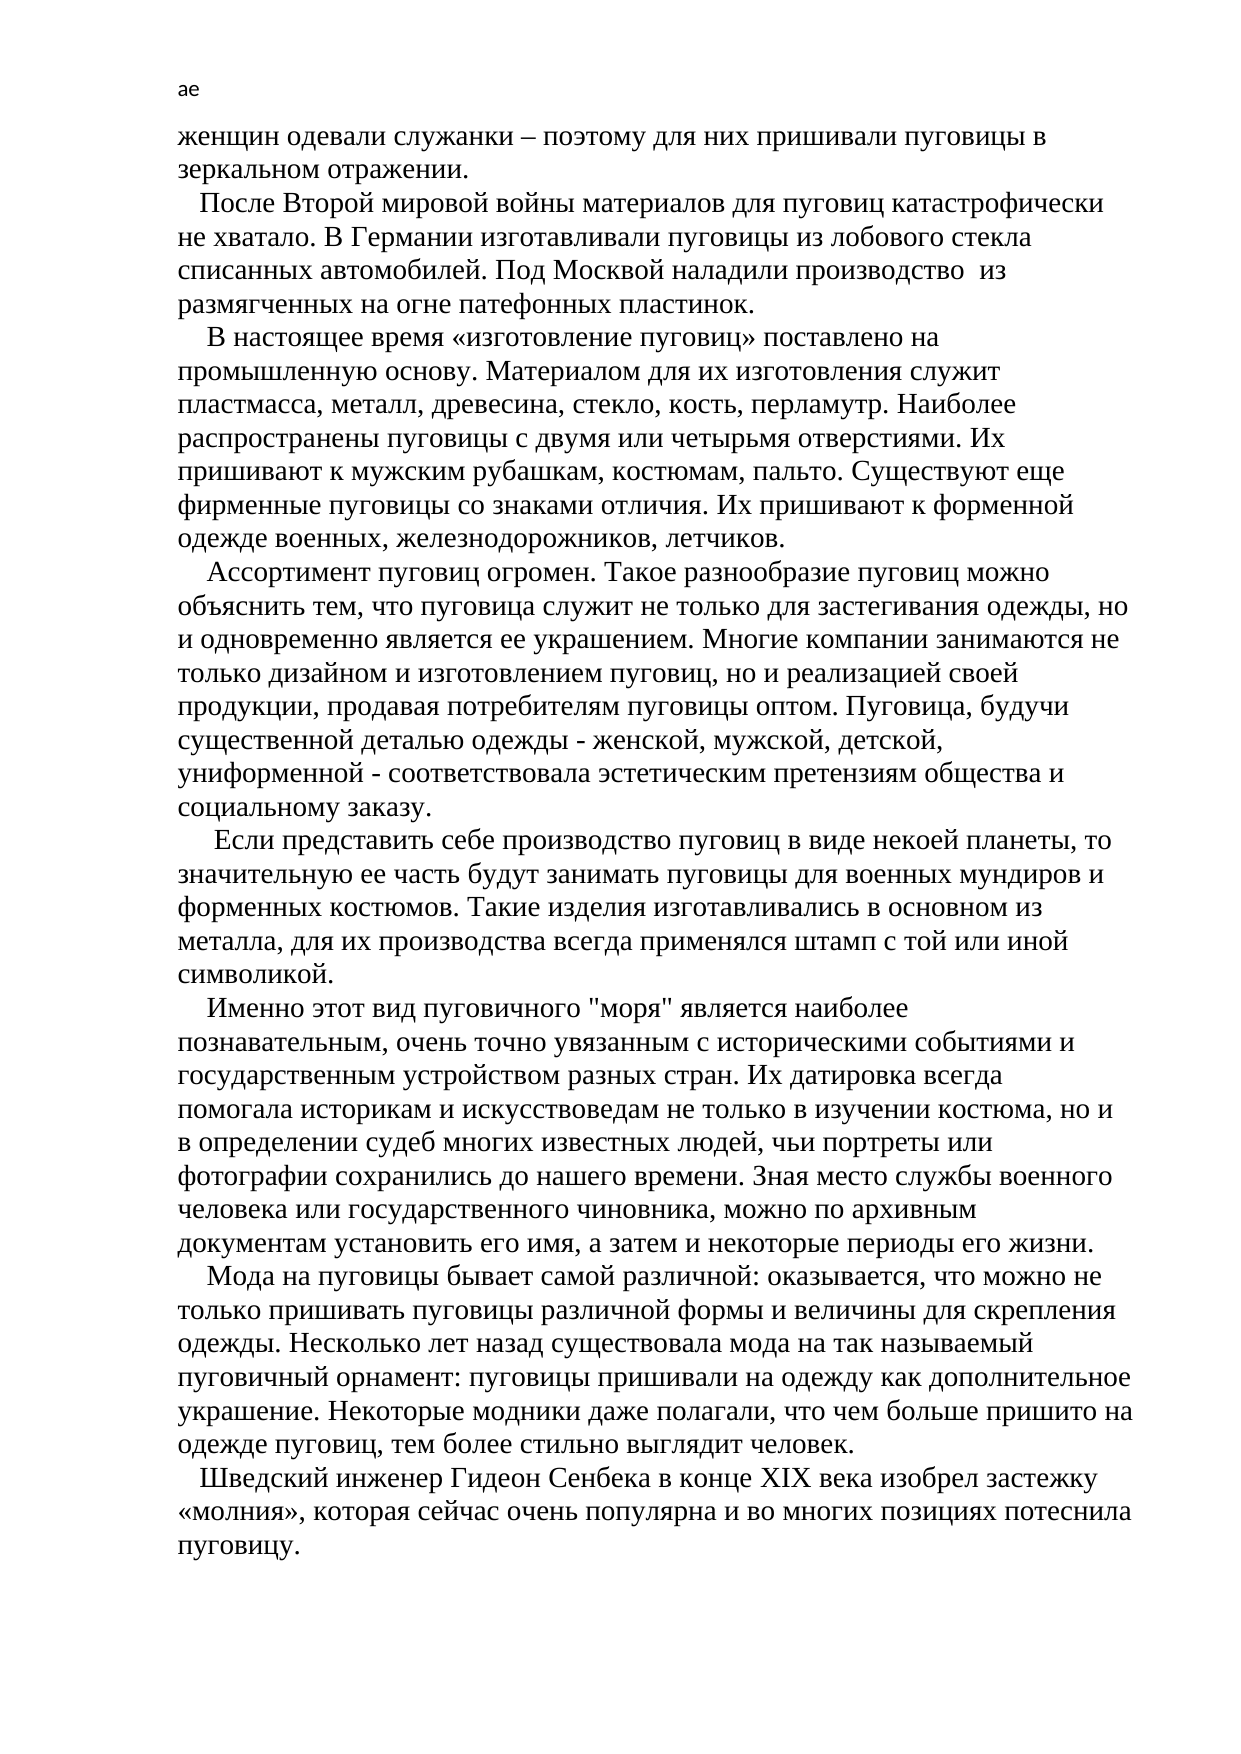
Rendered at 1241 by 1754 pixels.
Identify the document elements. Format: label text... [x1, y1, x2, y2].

text Если представить себе производство пуговиц в виде некоей планеты, то значительную ее часть будут занимать пуговицы для военных мундиров и форменных костюмов. Такие изделия изготавливались в основном из металла, для их производства всегда применялся штамп с той или иной символикой. [177, 822, 1122, 990]
text Именно этот вид пуговичного "моря" является наиболее познавательным, очень точно увязанным с историческими событиями и государственным устройством разных стран. Их датировка всегда помогала историкам и искусствоведам не только в изучении костюма, но и в определении судеб многих известных людей, чьи портреты или фотографии сохранились до нашего времени. Зная место службы военного человека или государственного чиновника, можно по архивным документам установить его имя, а затем и некоторые периоды его жизни. [177, 990, 1122, 1258]
text Мода на пуговицы бывает самой различной: оказывается, что можно не только пришивать пуговицы различной формы и величины для скрепления одежды. Несколько лет назад существовала мода на так называемый пуговичный орнамент: пуговицы пришивали на одежду как дополнительное украшение. Некоторые модники даже полагали, что чем больше пришито на одежде пуговиц, тем более стильно выглядит человек. [177, 1258, 1137, 1460]
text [177, 118, 1137, 185]
text После Второй мировой войны материалов для пуговиц катастрофически не хватало. В Германии изготавливали пуговицы из лобового стекла списанных автомобилей. Под Москвой наладили производство из размягченных на огне патефонных пластинок. [177, 185, 1137, 319]
text В настоящее время «изготовление пуговиц» поставлено на промышленную основу. Материалом для их изготовления служит пластмасса, металл, древесина, стекло, кость, перламутр. Наиболее распространены пуговицы с двумя или четырьмя отверстиями. Их пришивают к мужским рубашкам, костюмам, пальто. Существуют еще фирменные пуговицы со знаками отличия. Их пришивают к форменной одежде военных, железнодорожников, летчиков. Ассортимент пуговиц огромен. Такое разнообразие пуговиц можно объяснить тем, что пуговица служит не только для застегивания одежды, но и одновременно является ее украшением. Многие компании занимаются не [177, 319, 1137, 655]
text Шведский инженер Гидеон Сенбека в конце XIX века изобрел застежку «молния», которая сейчас очень популярна и во многих позициях потеснила пуговицу. [177, 1460, 1137, 1560]
text только дизайном и изготовлением пуговиц, но и реализацией своей продукции, продавая потребителям пуговицы оптом. Пуговица, будучи существенной деталью одежды - женской, мужской, детской, униформенной - соответствовала эстетическим претензиям общества и социальному заказу. [177, 655, 1122, 822]
